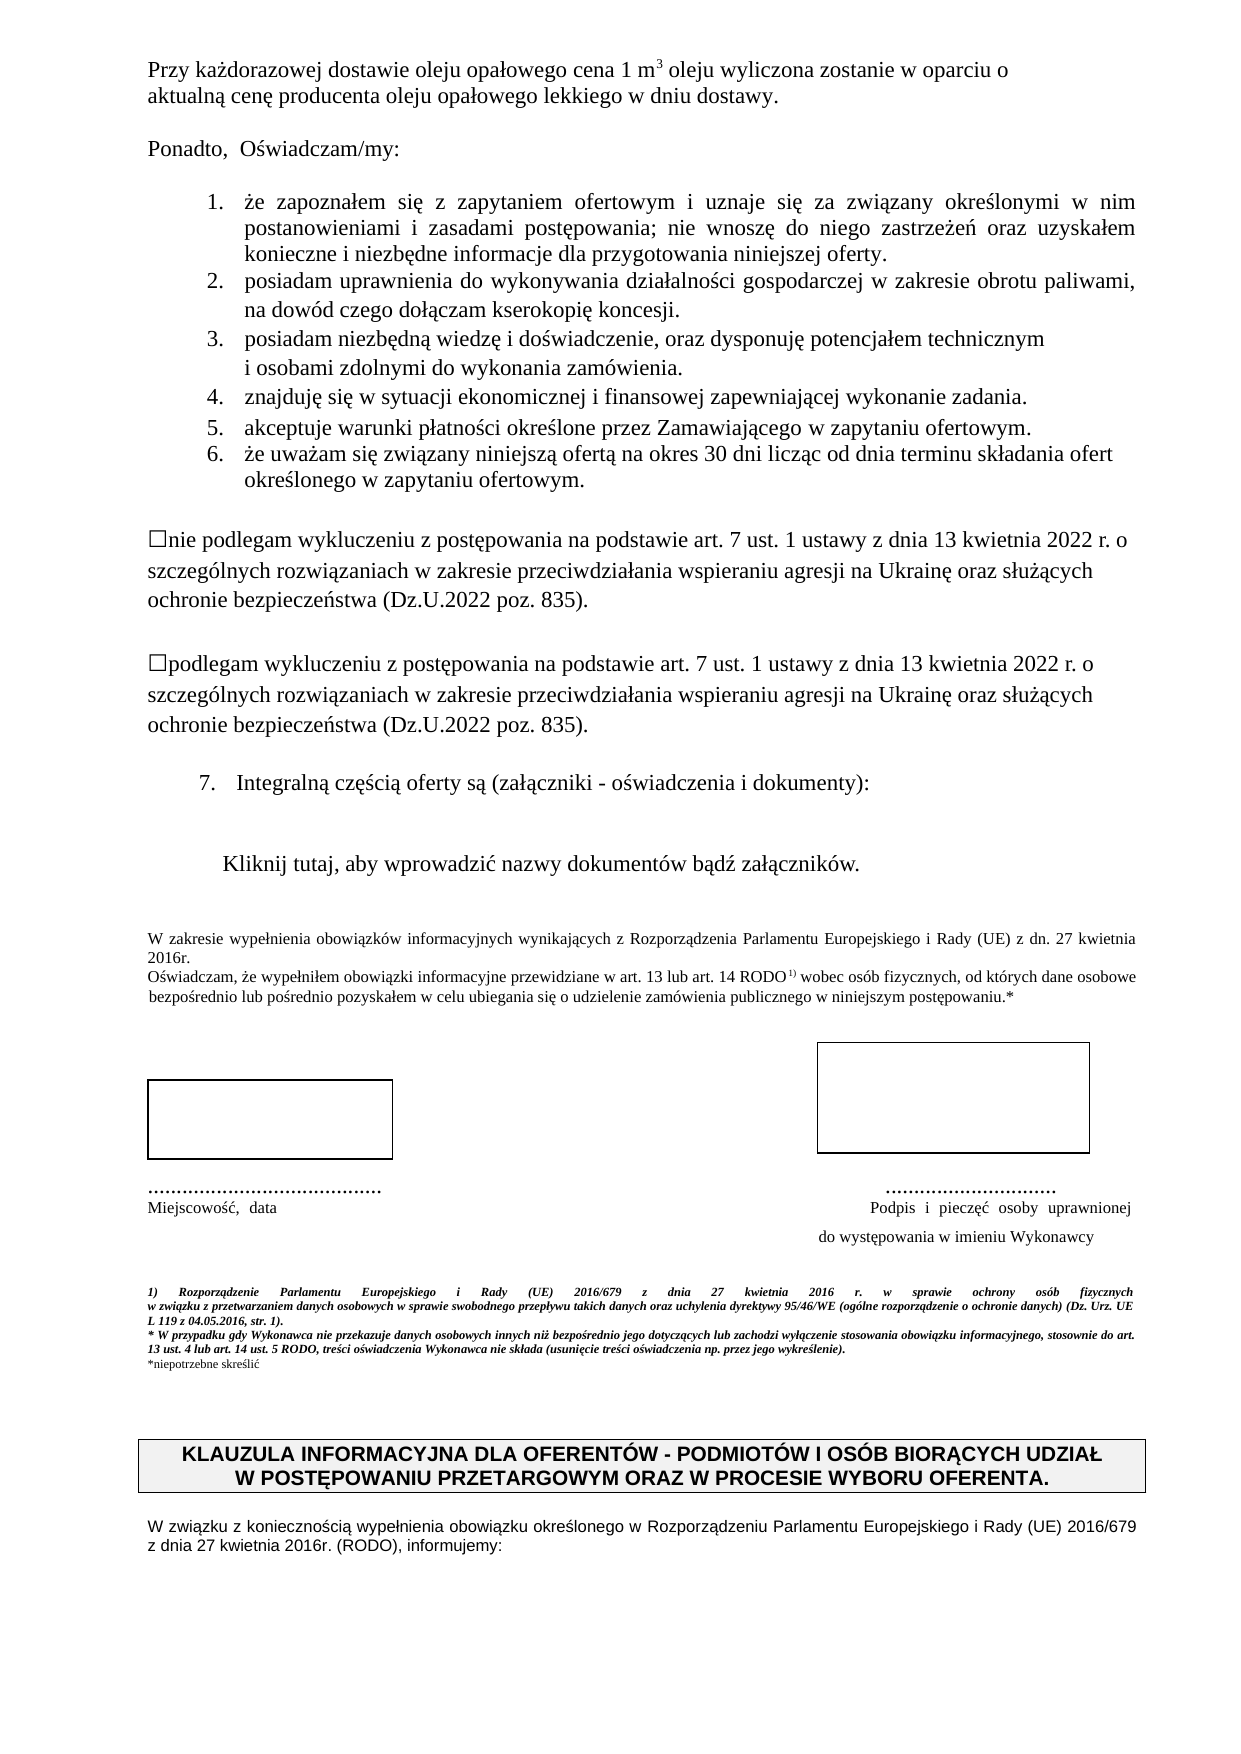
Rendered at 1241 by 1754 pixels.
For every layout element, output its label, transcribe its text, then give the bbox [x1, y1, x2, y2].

text W zakresie wypełnienia obowiązków informacyjnych wynikających z Rozporządzenia Parlamentu Europejskiego i Rady (UE) z dn. 27 kwietnia 2016r. [147, 929, 1137, 967]
text Ponadto, Oświadczam/my: [147, 135, 1137, 161]
list posiadam niezbędną wiedzę i doświadczenie, oraz dysponuję potencjałem technicznym [207, 325, 1137, 351]
list że uważam się związany niniejszą ofertą na okres 30 dni licząc od dnia terminu składania ofert określonego w zapytaniu ofertowym. [207, 440, 1137, 493]
text *niepotrzebne skreślić [147, 1356, 1137, 1371]
list akceptuje warunki płatności określone przez Zamawiającego w zapytaniu ofertowym. [207, 414, 1137, 440]
text ☐ podlegam wykluczeniu z postępowania na podstawie art. 7 ust. 1 ustawy z dnia 13 kwietnia 2022 r. o szczególnych rozwiązaniach w zakresie przeciwdziałania wspieraniu agresji na Ukrainę oraz służących ochronie bezpieczeństwa (Dz.U.2022 poz. 835). [147, 647, 1137, 737]
list znajduję się w sytuacji ekonomicznej i finansowej zapewniającej wykonanie zadania. [207, 383, 1137, 410]
list Integralną częścią oferty są (załączniki - oświadczenia i dokumenty): [199, 769, 1137, 795]
text 1) Rozporządzenie Parlamentu Europejskiego i Rady (UE) 2016/679 z dnia 27 kwietnia 2016 r. w sprawie ochrony osób fizycznych w związku z przetwarzaniem danych osobowych w sprawie swobodnego przepływu takich danych oraz uchylenia dyrektywy 95/46/WE (ogólne rozporządzenie o ochronie danych) (Dz. Urz. UE L 119 z 04.05.2016, str. 1). [147, 1284, 1137, 1328]
text ☐ nie podlegam wykluczeniu z postępowania na podstawie art. 7 ust. 1 ustawy z dnia 13 kwietnia 2022 r. o szczególnych rozwiązaniach w zakresie przeciwdziałania wspieraniu agresji na Ukrainę oraz służących ochronie bezpieczeństwa (Dz.U.2022 poz. 835). [147, 523, 1137, 613]
text Oświadczam, że wypełniłem obowiązki informacyjne przewidziane w art. 13 lub art. 14 RODO1) wobec osób fizycznych, od których dane osobowe bezpośrednio lub pośrednio pozyskałem w celu ubiegania się o udzielenie zamówienia publicznego w niniejszym postępowaniu.* [147, 967, 1137, 1006]
text W POSTĘPOWANIU PRZETARGOWYM ORAZ W PROCESIE WYBORU OFERENTA. [139, 1463, 1145, 1492]
list posiadam uprawnienia do wykonywania działalności gospodarczej w zakresie obrotu paliwami, na dowód czego dołączam kserokopię koncesji. [207, 267, 1137, 322]
text KLAUZULA INFORMACYJNA DLA OFERENTÓW - PODMIOTÓW I OSÓB BIORĄCYCH UDZIAŁ [139, 1440, 1145, 1463]
list że zapoznałem się z zapytaniem ofertowym i uznaje się za związany określonymi w nim postanowieniami i zasadami postępowania; nie wnoszę do niego zastrzeżeń oraz uzyskałem konieczne i niezbędne informacje dla przygotowania niniejszej oferty. [207, 188, 1137, 267]
text Miejscowość, data Podpis i pieczęć osoby uprawnionej do występowania w imieniu Wykonawcy [147, 1198, 1137, 1246]
text * W przypadku gdy Wykonawca nie przekazuje danych osobowych innych niż bezpośrednio jego dotyczących lub zachodzi wyłączenie stosowania obowiązku informacyjnego, stosownie do art. 13 ust. 4 lub art. 14 ust. 5 RODO, treści oświadczenia Wykonawca nie składa (usunięcie treści oświadczenia np. przez jego wykreślenie). [147, 1328, 1137, 1356]
text W związku z koniecznością wypełnienia obowiązku określonego w Rozporządzeniu Parlamentu Europejskiego i Rady (UE) 2016/679 z dnia 27 kwietnia 2016r. (RODO), informujemy: [147, 1517, 1137, 1555]
text Przy każdorazowej dostawie oleju opałowego cena 1 m3 oleju wyliczona zostanie w oparciu o [147, 56, 1137, 82]
list i osobami zdolnymi do wykonania zamówienia. [244, 354, 1137, 381]
text aktualną cenę producenta oleju opałowego lekkiego w dniu dostawy. [147, 82, 1137, 109]
text ......................................... .............................. [147, 1172, 1137, 1198]
